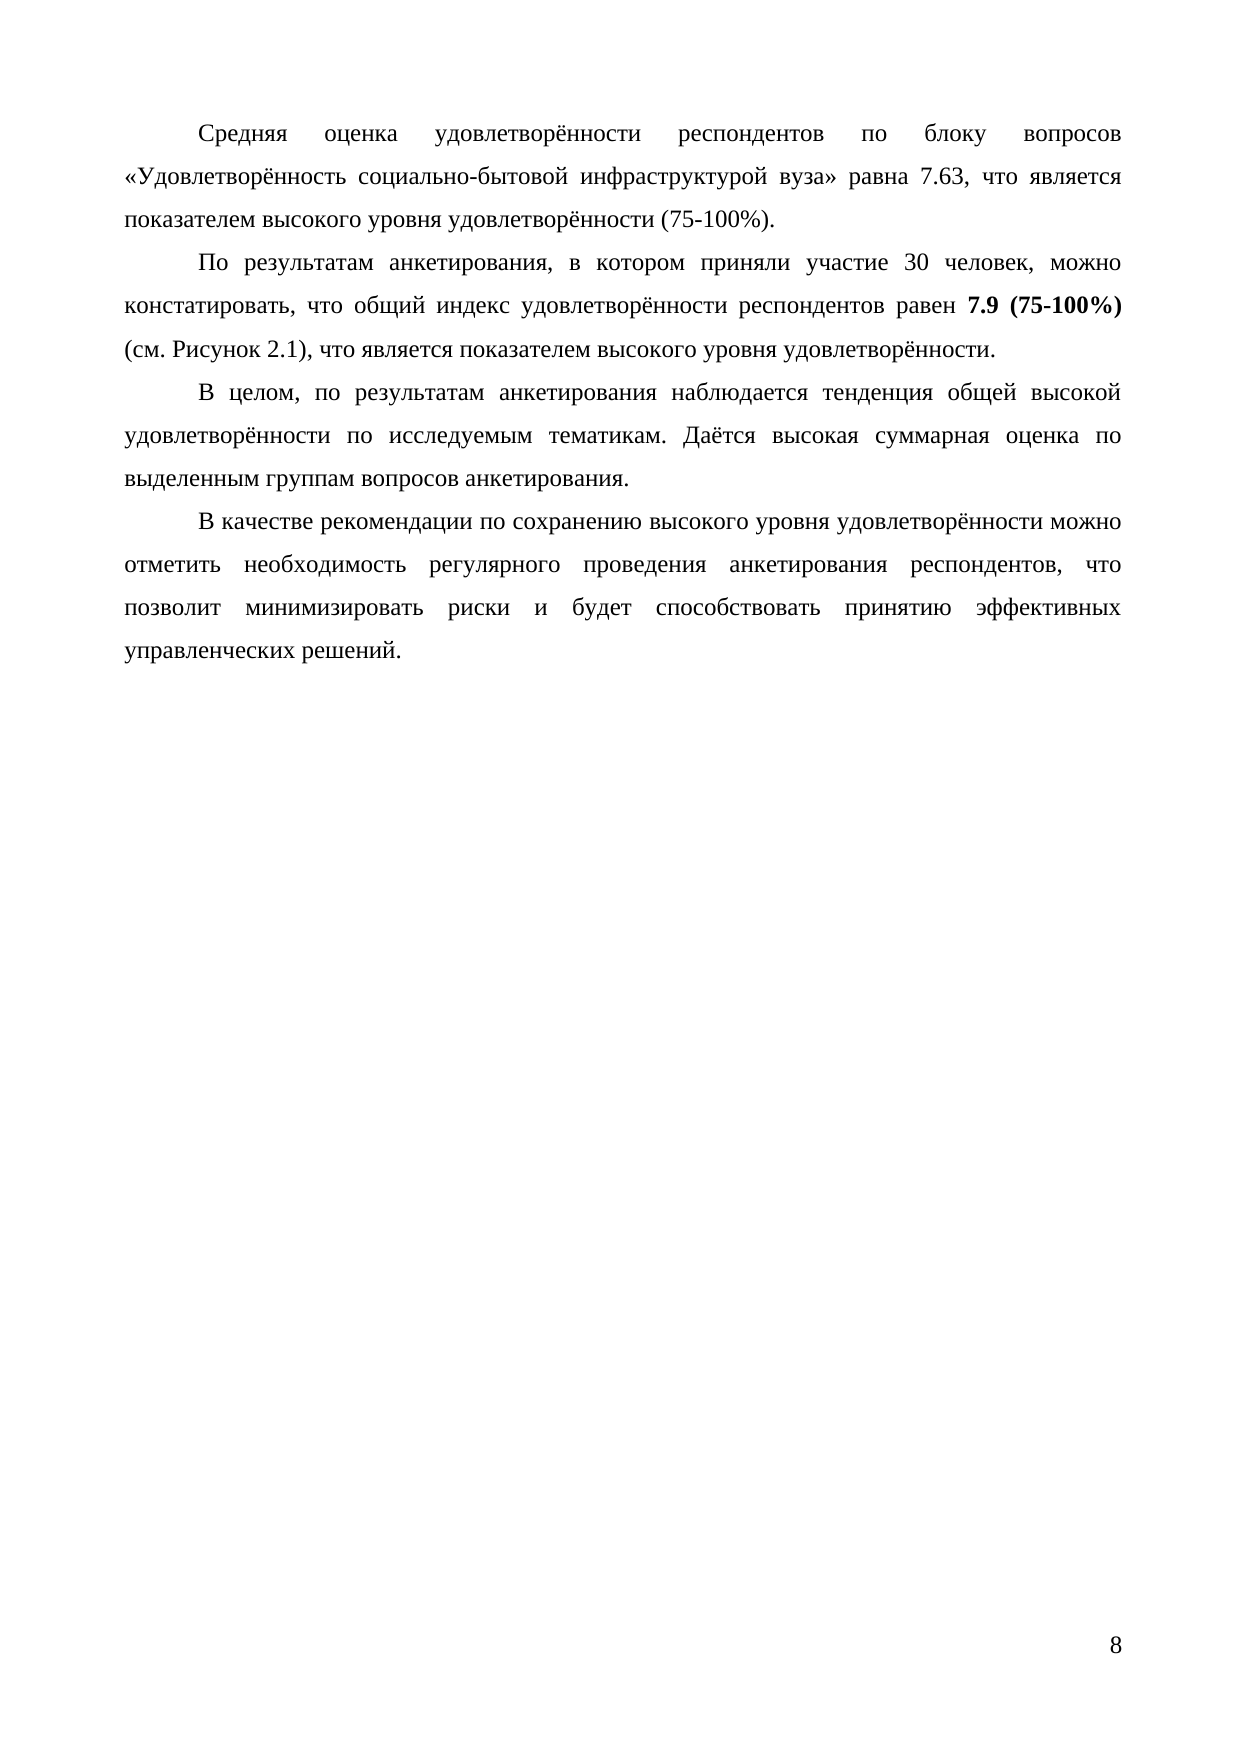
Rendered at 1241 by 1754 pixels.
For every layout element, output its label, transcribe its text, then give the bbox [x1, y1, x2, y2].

text В качестве рекомендации по сохранению высокого уровня удовлетворённости можно отметить необходимость регулярного проведения анкетирования респондентов, что позволит минимизировать риски и будет способствовать принятию эффективных управленческих решений. [124, 506, 1122, 664]
text Средняя оценка удовлетворённости респондентов по блоку вопросов «Удовлетворённость социально-бытовой инфраструктурой вуза» равна 7.63, что является показателем высокого уровня удовлетворённости (75-100%). [124, 118, 1122, 233]
text По результатам анкетирования, в котором приняли участие 30 человек, можно констатировать, что общий индекс удовлетворённости респондентов равен 7.9 (75-100%) (см. Рисунок 2.1), что является показателем высокого уровня удовлетворённости. [124, 247, 1122, 362]
text В целом, по результатам анкетирования наблюдается тенденция общей высокой удовлетворённости по исследуемым тематикам. Даётся высокая суммарная оценка по выделенным группам вопросов анкетирования. [124, 377, 1122, 492]
